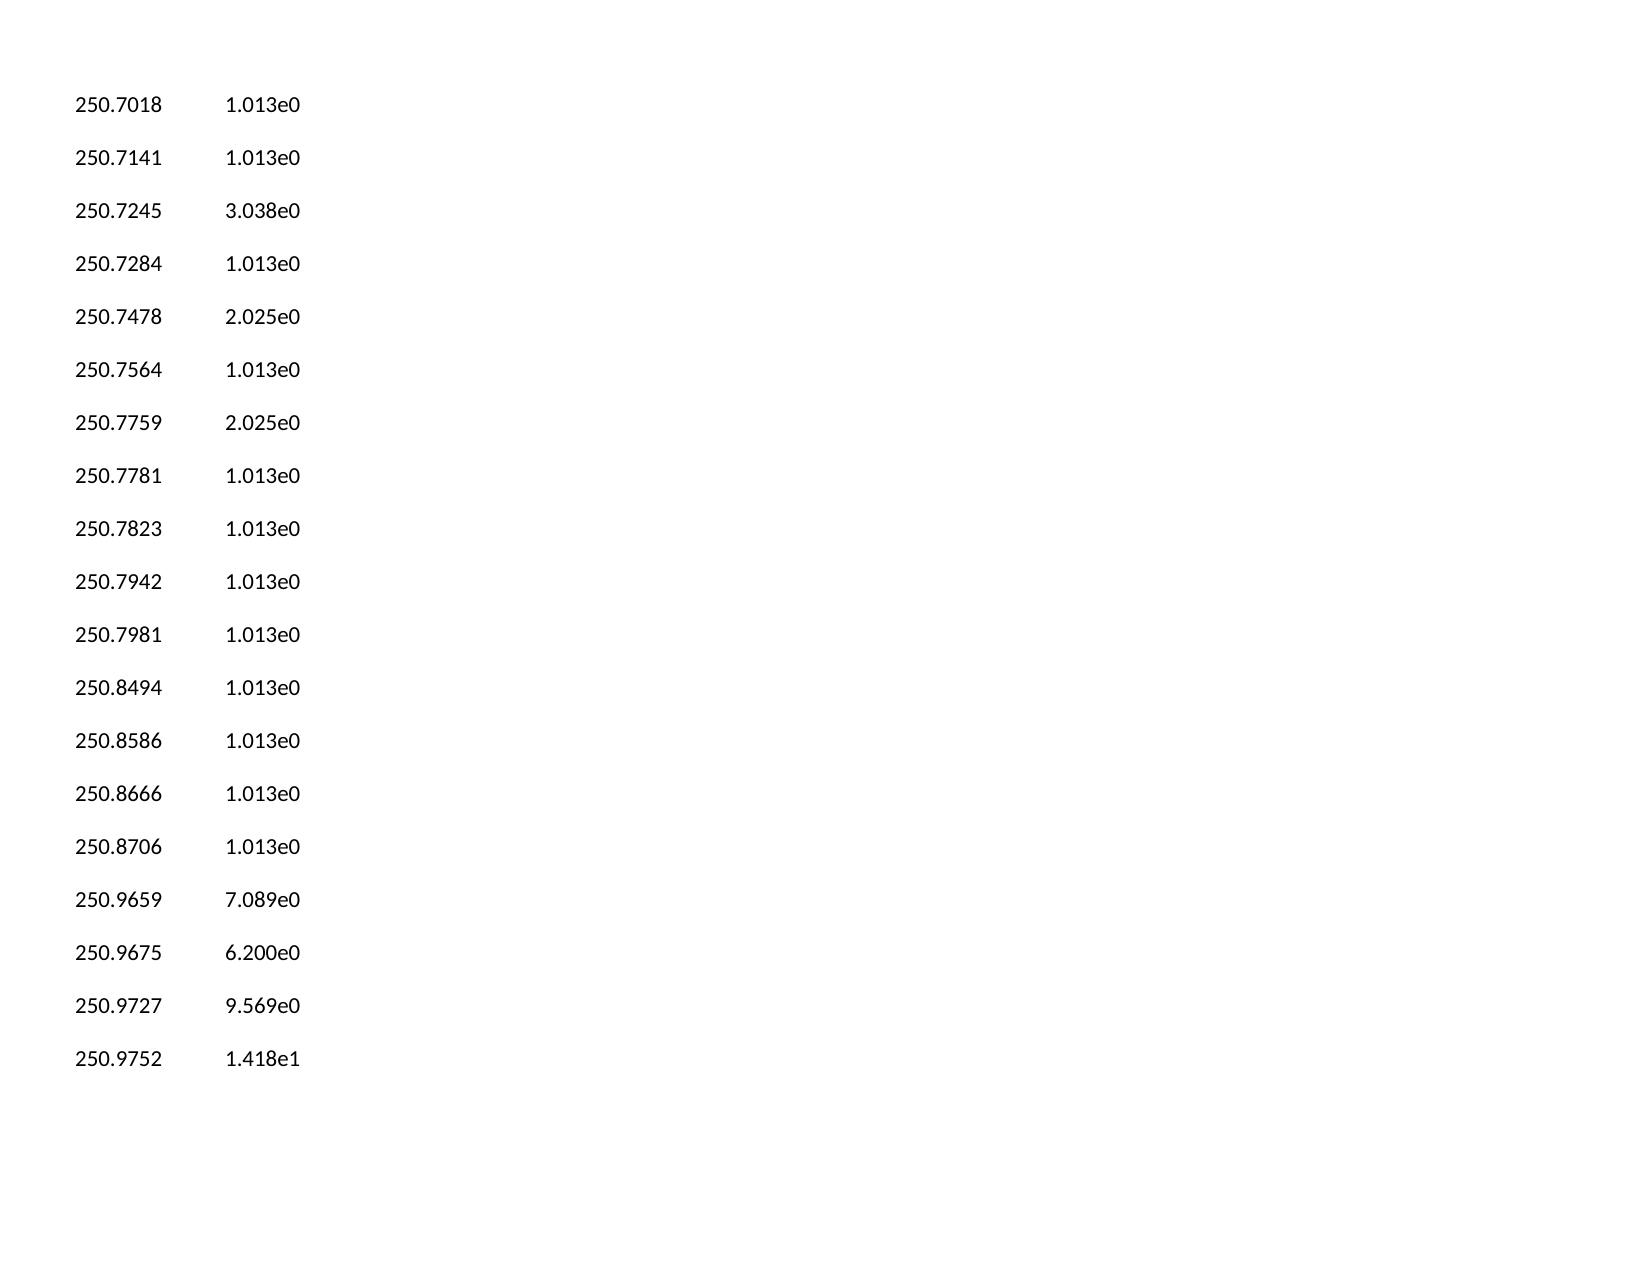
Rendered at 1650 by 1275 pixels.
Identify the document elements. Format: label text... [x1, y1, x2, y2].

text 250.9675 6.200e0 [75, 938, 1563, 966]
text 250.7141 1.013e0 [75, 143, 1563, 171]
text 250.7759 2.025e0 [75, 408, 1563, 436]
text 250.7018 1.013e0 [75, 90, 1563, 118]
text 250.9727 9.569e0 [75, 991, 1563, 1019]
text 250.7564 1.013e0 [75, 355, 1563, 383]
text 250.9659 7.089e0 [75, 885, 1563, 913]
text 250.7823 1.013e0 [75, 514, 1563, 542]
text 250.7478 2.025e0 [75, 302, 1563, 330]
text 250.8706 1.013e0 [75, 832, 1563, 860]
text 250.7284 1.013e0 [75, 249, 1563, 277]
text 250.8586 1.013e0 [75, 726, 1563, 754]
text 250.7981 1.013e0 [75, 620, 1563, 648]
text 250.8494 1.013e0 [75, 673, 1563, 701]
text 250.8666 1.013e0 [75, 779, 1563, 807]
text 250.7245 3.038e0 [75, 196, 1563, 224]
text 250.9752 1.418e1 [75, 1044, 1563, 1072]
text 250.7942 1.013e0 [75, 567, 1563, 595]
text 250.7781 1.013e0 [75, 461, 1563, 489]
